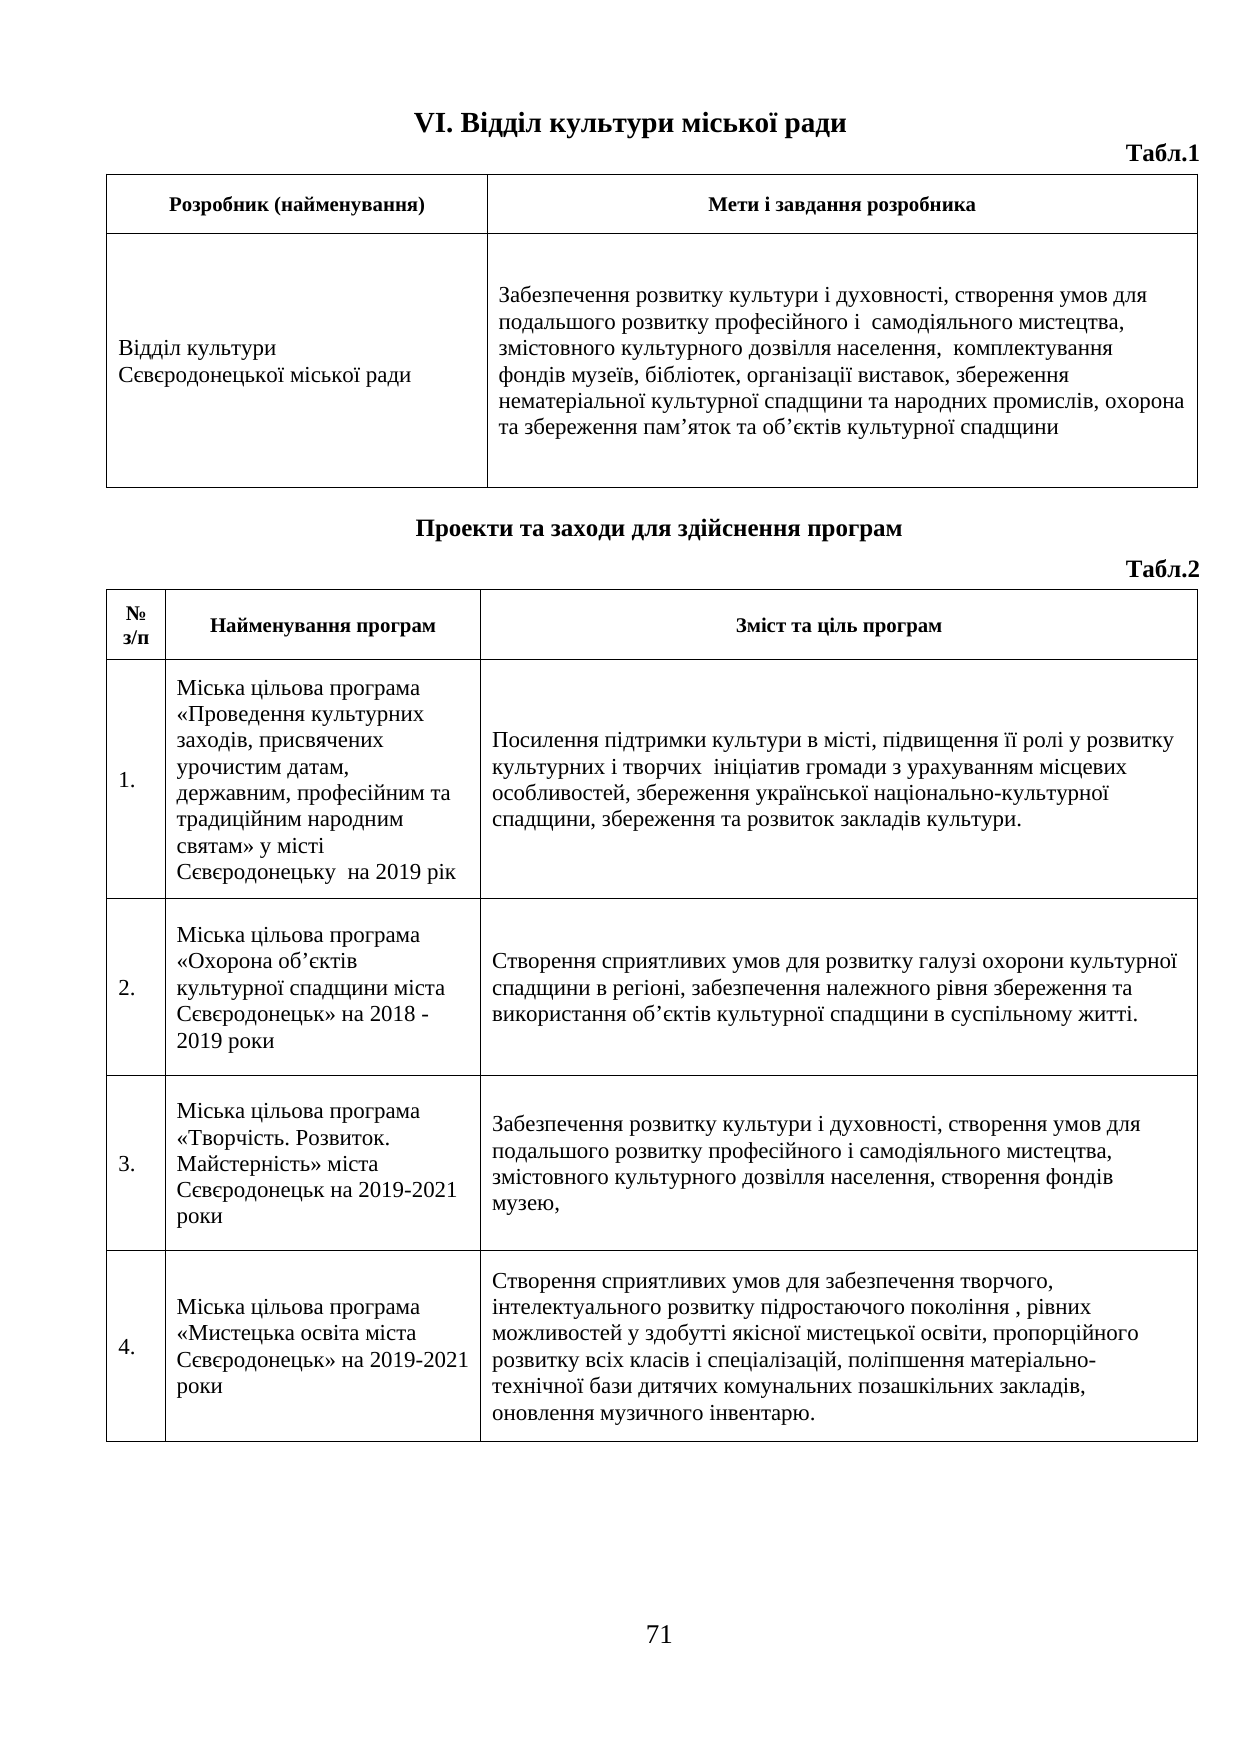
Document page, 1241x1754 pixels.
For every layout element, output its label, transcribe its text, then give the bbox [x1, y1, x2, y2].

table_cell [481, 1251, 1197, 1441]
subtitle Табл.1 [118, 138, 1200, 167]
text Проекти та заходи для здійснення програм [118, 513, 1200, 542]
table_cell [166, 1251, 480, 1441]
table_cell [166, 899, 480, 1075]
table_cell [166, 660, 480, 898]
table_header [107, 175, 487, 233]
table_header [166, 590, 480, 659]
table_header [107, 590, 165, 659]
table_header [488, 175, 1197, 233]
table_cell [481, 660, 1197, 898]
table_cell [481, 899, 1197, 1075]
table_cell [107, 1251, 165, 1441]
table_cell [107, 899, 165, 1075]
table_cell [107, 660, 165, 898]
text VІ. Відділ культури міської ради [339, 105, 1200, 138]
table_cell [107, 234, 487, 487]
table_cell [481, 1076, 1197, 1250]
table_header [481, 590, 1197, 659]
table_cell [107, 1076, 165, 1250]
text Табл.2 [118, 554, 1200, 583]
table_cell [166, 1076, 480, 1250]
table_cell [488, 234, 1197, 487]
